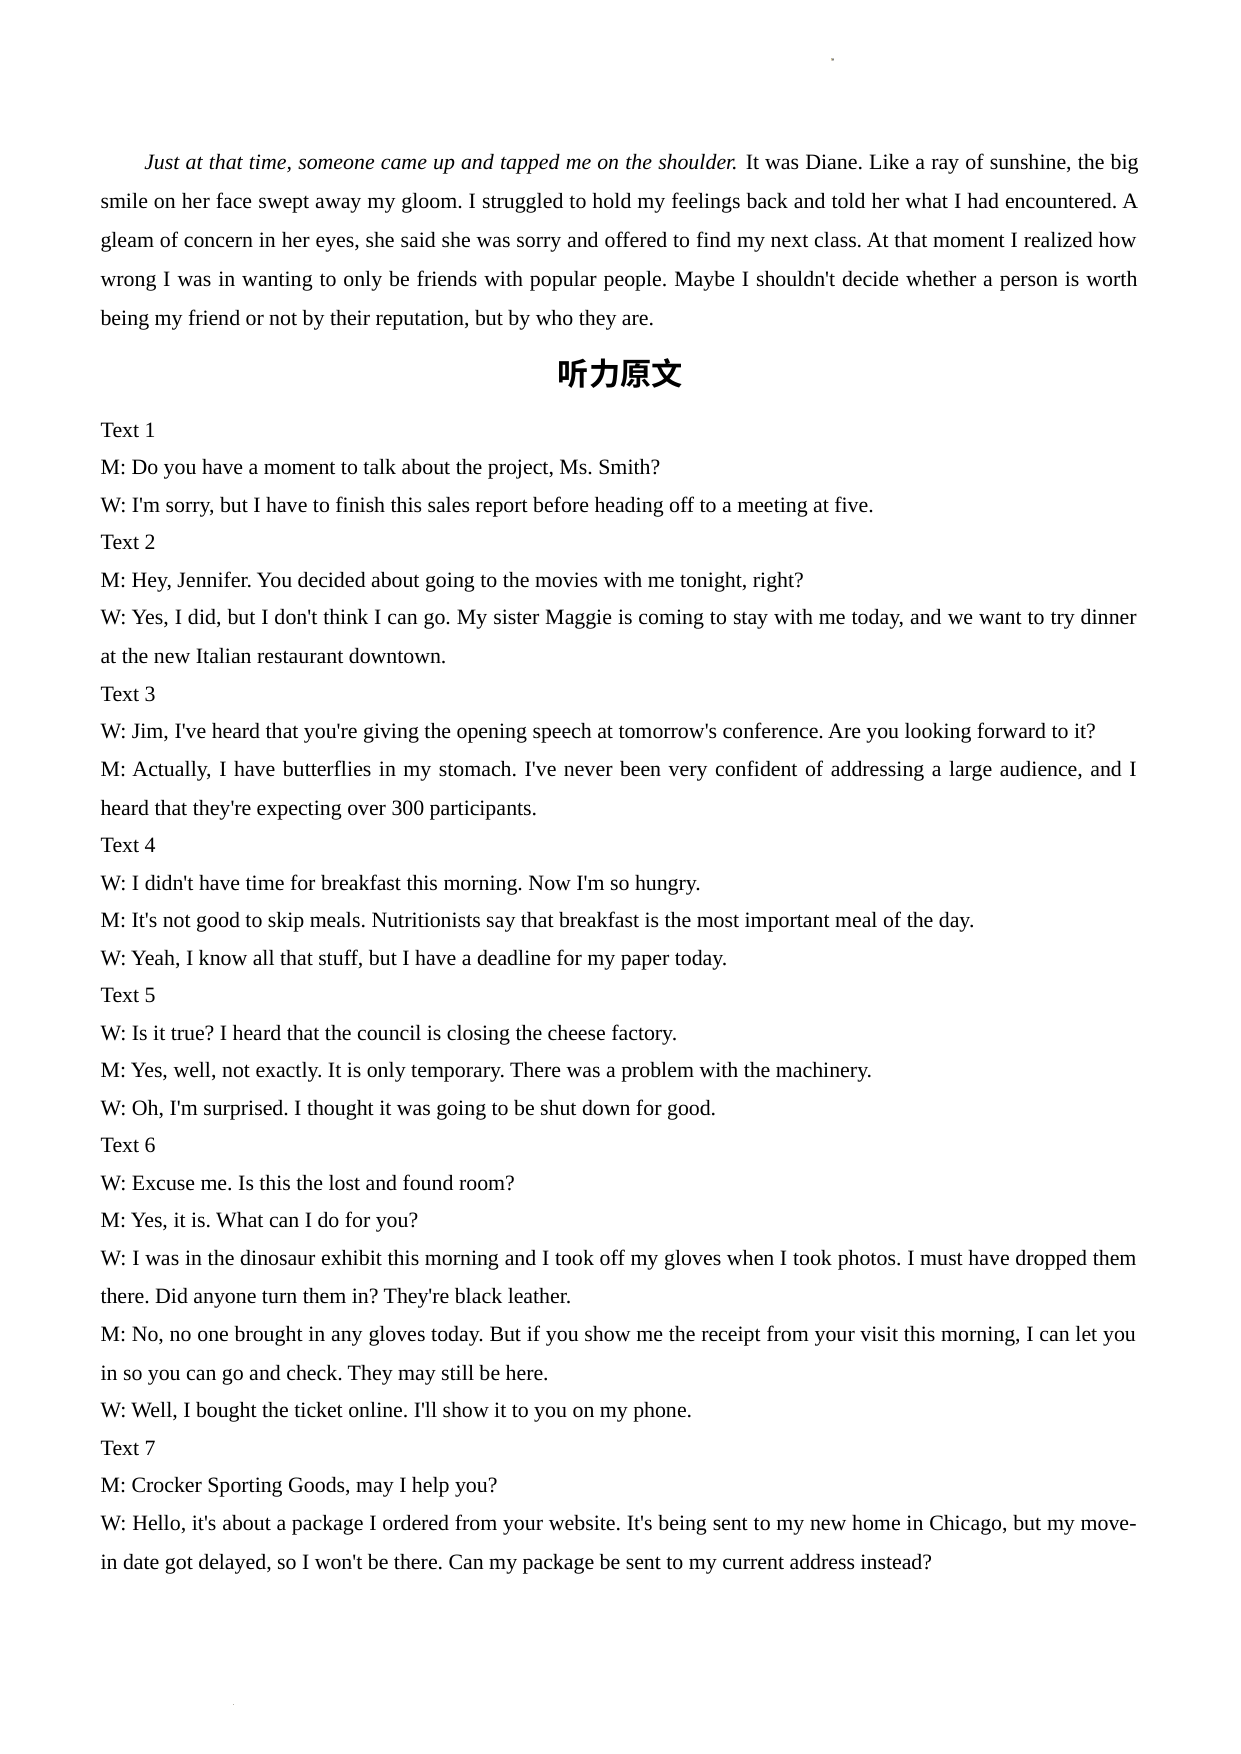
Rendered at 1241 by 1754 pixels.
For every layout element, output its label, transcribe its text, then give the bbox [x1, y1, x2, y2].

text Text 2 [100, 526, 1140, 558]
text Text 7 [100, 1431, 1140, 1464]
text M: Yes, it is. What can I do for you? [100, 1203, 1140, 1236]
text M: Actually, I have butterflies in my stomach. I've never been very confident of addressing a large audience, and I heard that they're expecting over 300 participants. [100, 752, 1140, 823]
text W: Yeah, I know all that stuff, but I have a deadline for my paper today. [100, 941, 1140, 973]
text 听力原文 [100, 339, 1140, 404]
text Just at that time, someone came up and tapped me on the shoulder. It was Diane. Like a ray of sunshine, the big smile on her face swept away my gloom. I struggled to hold my feelings back and told her what I had encountered. A gleam of concern in her eyes, she said she was sorry and offered to find my next class. At that moment I realized how wrong I was in wanting to only be friends with popular people. Maybe I shouldn't decide whether a person is worth being my friend or not by their reputation, but by who they are. [100, 146, 1140, 334]
text Text 5 [100, 978, 1140, 1011]
text Text 3 [100, 677, 1140, 709]
text W: I didn't have time for breakfast this morning. Now I'm so hungry. [100, 866, 1140, 898]
text Text 6 [100, 1128, 1140, 1161]
text M: Hey, Jennifer. You decided about going to the movies with me tonight, right? [100, 563, 1140, 596]
text M: Do you have a moment to talk about the project, Ms. Smith? [100, 451, 1140, 483]
text W: I was in the dinosaur exhibit this morning and I took off my gloves when I took photos. I must have dropped them there. Did anyone turn them in? They're black leather. [100, 1241, 1140, 1312]
text Text 1 [100, 413, 1140, 446]
text M: Crocker Sporting Goods, may I help you? [100, 1469, 1140, 1501]
text W: Is it true? I heard that the council is closing the cheese factory. [100, 1016, 1140, 1048]
text W: Well, I bought the ticket online. I'll show it to you on my phone. [100, 1394, 1140, 1426]
text W: Oh, I'm surprised. I thought it was going to be shut down for good. [100, 1091, 1140, 1123]
text M: Yes, well, not exactly. It is only temporary. There was a problem with the machinery. [100, 1053, 1140, 1086]
text Text 4 [100, 828, 1140, 861]
text W: Hello, it's about a package I ordered from your website. It's being sent to my new home in Chicago, but my move-in date got delayed, so I won't be there. Can my package be sent to my current address instead? [100, 1506, 1140, 1578]
text W: Jim, I've heard that you're giving the opening speech at tomorrow's conference. Are you looking forward to it? [100, 714, 1140, 747]
text W: Excuse me. Is this the lost and found room? [100, 1166, 1140, 1198]
text W: Yes, I did, but I don't think I can go. My sister Maggie is coming to stay with me today, and we want to try dinner at the new Italian restaurant downtown. [100, 601, 1140, 672]
text M: No, no one brought in any gloves today. But if you show me the receipt from your visit this morning, I can let you in so you can go and check. They may still be here. [100, 1317, 1140, 1389]
text M: It's not good to skip meals. Nutritionists say that breakfast is the most important meal of the day. [100, 903, 1140, 936]
text W: I'm sorry, but I have to finish this sales report before heading off to a meeting at five. [100, 488, 1140, 521]
